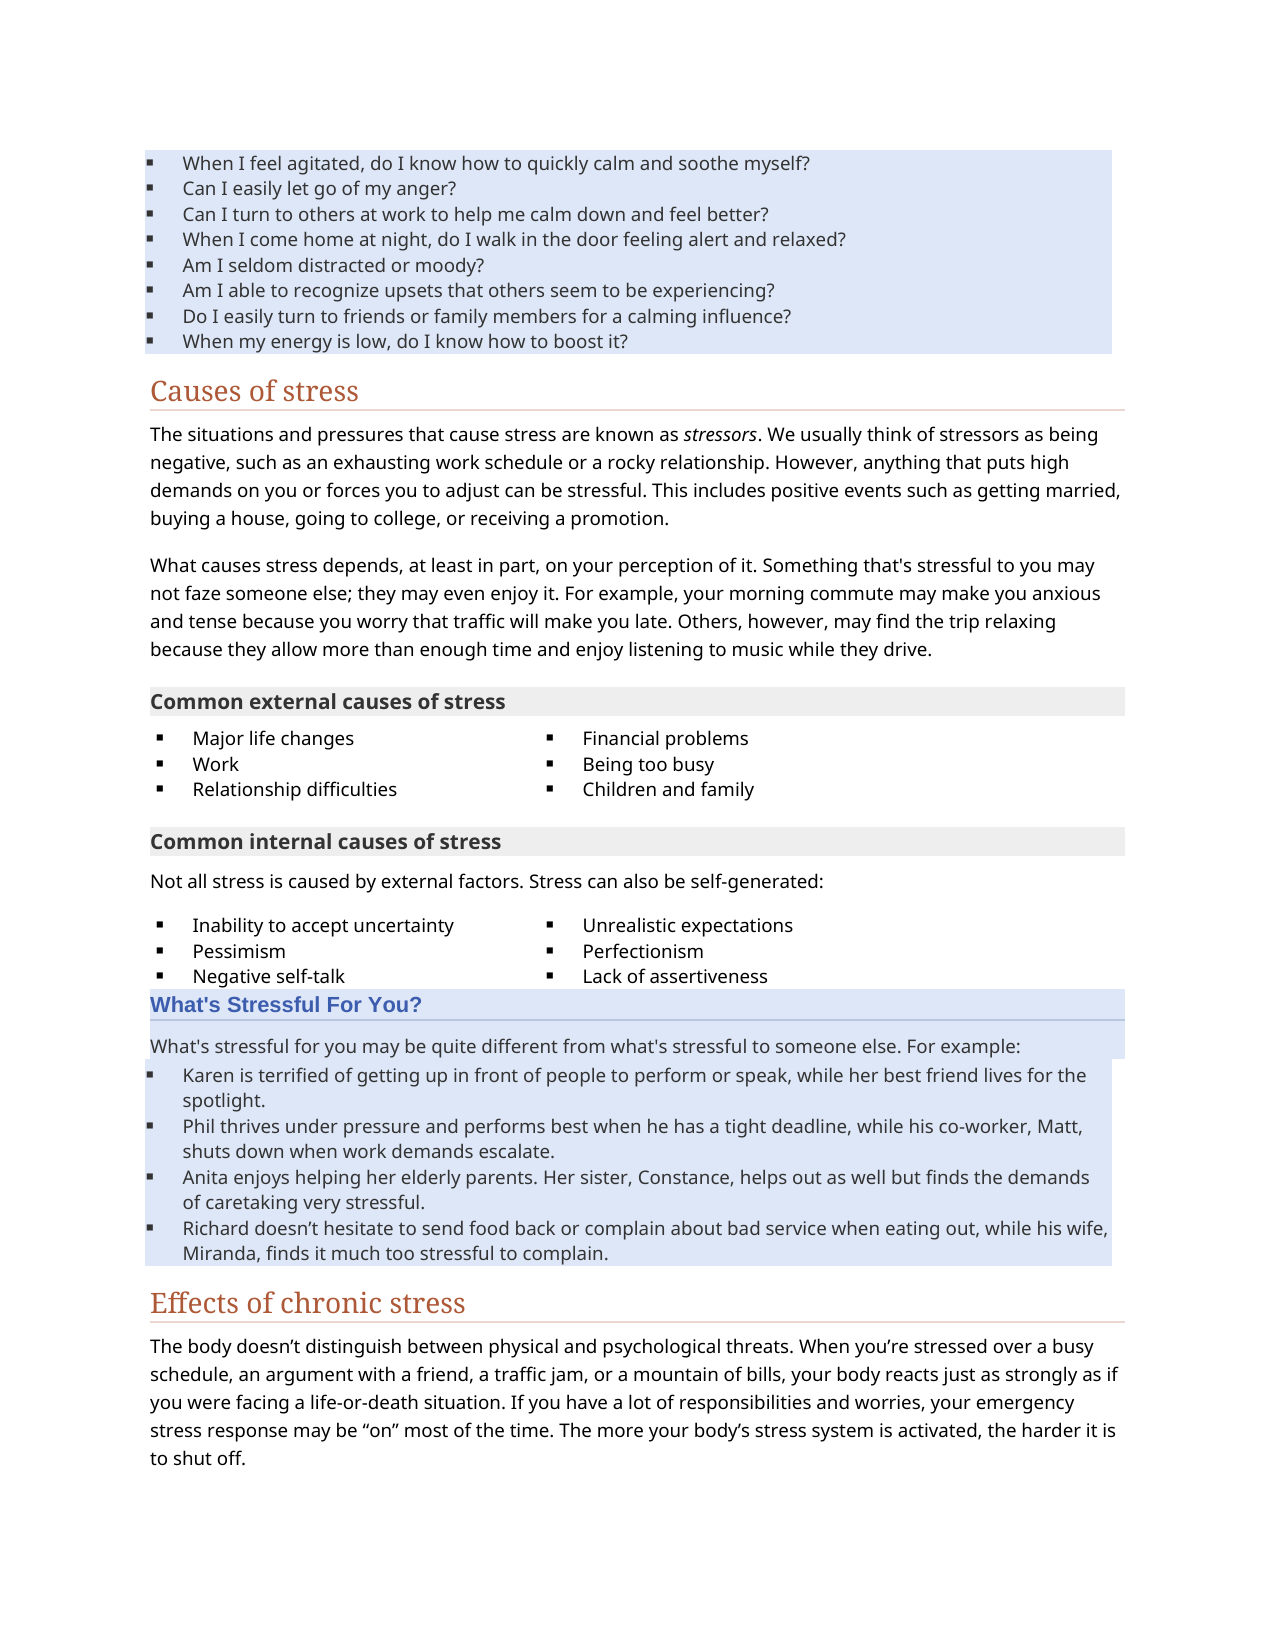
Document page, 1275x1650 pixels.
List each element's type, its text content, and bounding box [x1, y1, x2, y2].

table_header Major life changes Work Relationship difficulties [150, 726, 540, 802]
list When my energy is low, do I know how to boost it? [145, 329, 1112, 354]
list Richard doesn’t hesitate to send food back or complain about bad service when eating out, while his wife, Miranda, finds it much too stressful to complain. [145, 1215, 1112, 1266]
list Do I easily turn to friends or family members for a calming influence? [145, 303, 1112, 329]
table_header Unrealistic expectations Perfectionism Lack of assertiveness [540, 913, 1125, 989]
list Am I seldom distracted or moody? [145, 252, 1112, 278]
list Can I easily let go of my anger? [145, 176, 1112, 201]
text The situations and pressures that cause stress are known as stressors. We usually think of stressors as being negative, such as an exhausting work schedule or a rocky relationship. However, anything that puts high demands on you or forces you to adjust can be stressful. This includes positive events such as getting married, buying a house, going to college, or receiving a promotion. [150, 418, 1125, 531]
list Phil thrives under pressure and performs best when he has a tight deadline, while his co-worker, Matt, shuts down when work demands escalate. [145, 1113, 1112, 1164]
text Causes of stress [150, 371, 1125, 409]
list When I come home at night, do I walk in the door feeling alert and relaxed? [145, 227, 1112, 252]
list Can I turn to others at work to help me calm down and feel better? [145, 201, 1112, 227]
table_header Inability to accept uncertainty Pessimism Negative self-talk [150, 913, 540, 989]
text Not all stress is caused by external factors. Stress can also be self-generated: [150, 866, 1125, 894]
text Common internal causes of stress [150, 827, 1125, 856]
text What causes stress depends, at least in part, on your perception of it. Something that's stressful to you may not faze someone else; they may even enjoy it. For example, your morning commute may make you anxious and tense because you worry that traffic will make you late. Others, however, may find the trip relaxing because they allow more than enough time and enjoy listening to music while they drive. [150, 550, 1125, 662]
list Anita enjoys helping her elderly parents. Her sister, Constance, helps out as well but finds the demands of caretaking very stressful. [145, 1164, 1112, 1215]
table_header Financial problems Being too busy Children and family [540, 726, 1125, 802]
list When I feel agitated, do I know how to quickly calm and soothe myself? [145, 150, 1112, 176]
text What's stressful for you may be quite different from what's stressful to someone else. For example: [150, 1033, 1125, 1059]
text Common external causes of stress [150, 687, 1125, 716]
text Effects of chronic stress [150, 1283, 1125, 1321]
text What's Stressful For You? [150, 989, 1125, 1019]
list Karen is terrified of getting up in front of people to perform or speak, while her best friend lives for the spotlight. [145, 1062, 1112, 1113]
text The body doesn’t distinguish between physical and psychological threats. When you’re stressed over a busy schedule, an argument with a friend, a traffic jam, or a mountain of bills, your body reacts just as strongly as if you were facing a life-or-death situation. If you have a lot of responsibilities and worries, your emergency stress response may be “on” most of the time. The more your body’s stress system is activated, the harder it is to shut off. [150, 1331, 1125, 1471]
list Am I able to recognize upsets that others seem to be experiencing? [145, 278, 1112, 303]
